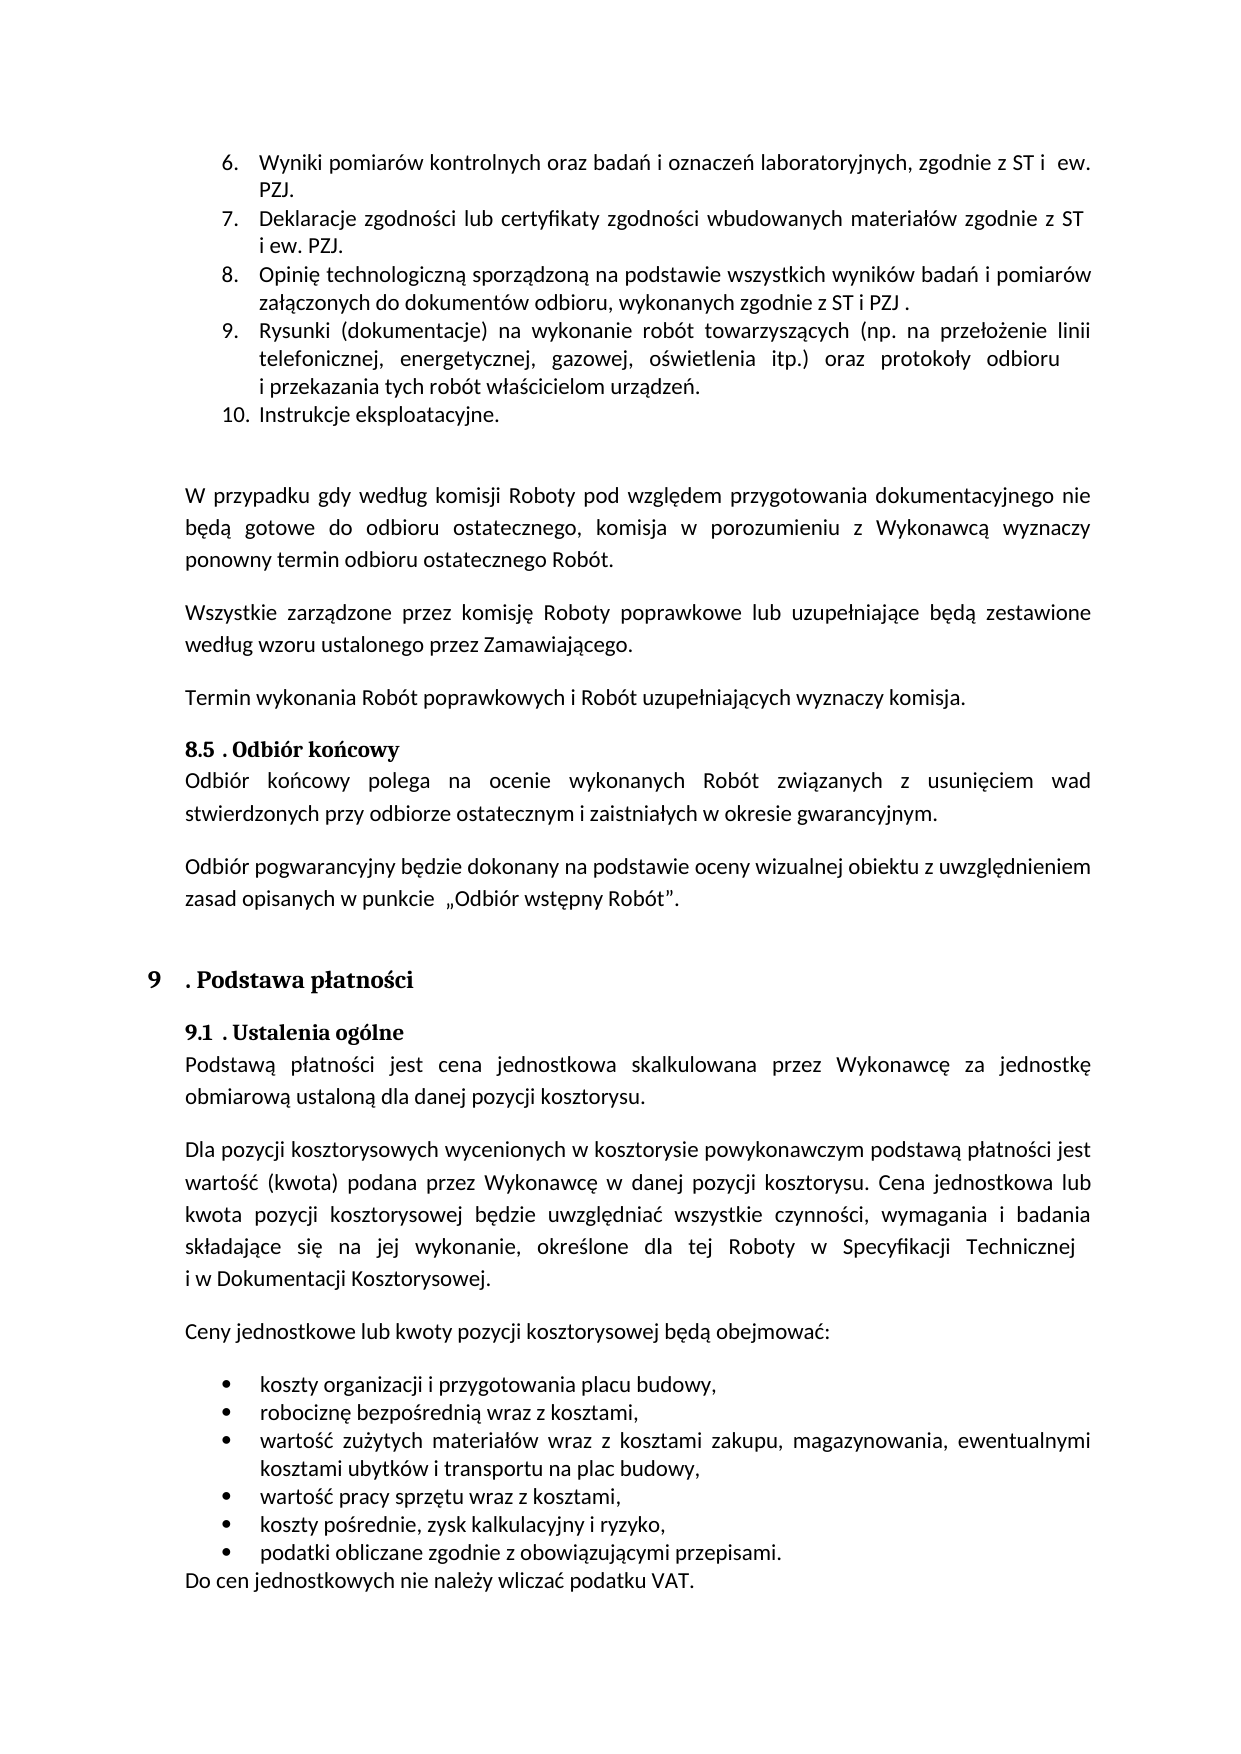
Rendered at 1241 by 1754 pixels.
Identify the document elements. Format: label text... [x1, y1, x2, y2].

subtitle . Ustalenia ogólne [185, 1020, 1093, 1046]
text Odbiór pogwarancyjny będzie dokonany na podstawie oceny wizualnej obiektu z uwzględnieniem zasad opisanych w punkcie „Odbiór wstępny Robót”. [185, 852, 1093, 912]
list Wyniki pomiarów kontrolnych oraz badań i oznaczeń laboratoryjnych, zgodnie z ST i ew. PZJ. [221, 148, 1093, 204]
list Deklaracje zgodności lub certyfikaty zgodności wbudowanych materiałów zgodnie z ST i ew. PZJ. [221, 204, 1093, 260]
text Podstawą płatności jest cena jednostkowa skalkulowana przez Wykonawcę za jednostkę obmiarową ustaloną dla danej pozycji kosztorysu. [185, 1050, 1093, 1111]
subtitle . Podstawa płatności [148, 966, 1093, 995]
subtitle . Odbiór końcowy [185, 736, 1093, 763]
text Ceny jednostkowe lub kwoty pozycji kosztorysowej będą obejmować: [185, 1317, 1093, 1345]
list koszty organizacji i przygotowania placu budowy, [222, 1370, 1093, 1398]
text Dla pozycji kosztorysowych wycenionych w kosztorysie powykonawczym podstawą płatności jest wartość (kwota) podana przez Wykonawcę w danej pozycji kosztorysu. Cena jednostkowa lub kwota pozycji kosztorysowej będzie uwzględniać wszystkie czynności, wymagania i badania składające się na jej wykonanie, określone dla tej Roboty w Specyfikacji Technicznej i w Dokumentacji Kosztorysowej. [185, 1136, 1093, 1292]
list robociznę bezpośrednią wraz z kosztami, [222, 1398, 1093, 1426]
text Termin wykonania Robót poprawkowych i Robót uzupełniających wyznaczy komisja. [185, 683, 1093, 711]
list Rysunki (dokumentacje) na wykonanie robót towarzyszących (np. na przełożenie linii telefonicznej, energetycznej, gazowej, oświetlenia itp.) oraz protokoły odbioru i przekazania tych robót właścicielom urządzeń. [221, 316, 1093, 400]
list wartość zużytych materiałów wraz z kosztami zakupu, magazynowania, ewentualnymi kosztami ubytków i transportu na plac budowy, [222, 1426, 1093, 1482]
text Odbiór końcowy polega na ocenie wykonanych Robót związanych z usunięciem wad stwierdzonych przy odbiorze ostatecznym i zaistniałych w okresie gwarancyjnym. [185, 767, 1093, 827]
list wartość pracy sprzętu wraz z kosztami, [222, 1482, 1093, 1510]
list podatki obliczane zgodnie z obowiązującymi przepisami. [222, 1538, 1093, 1566]
text W przypadku gdy według komisji Roboty pod względem przygotowania dokumentacyjnego nie będą gotowe do odbioru ostatecznego, komisja w porozumieniu z Wykonawcą wyznaczy ponowny termin odbioru ostatecznego Robót. [185, 481, 1093, 573]
list Instrukcje eksploatacyjne. [221, 400, 1093, 428]
text Wszystkie zarządzone przez komisję Roboty poprawkowe lub uzupełniające będą zestawione według wzoru ustalonego przez Zamawiającego. [185, 598, 1093, 658]
text Do cen jednostkowych nie należy wliczać podatku VAT. [185, 1566, 1093, 1594]
list Opinię technologiczną sporządzoną na podstawie wszystkich wyników badań i pomiarów załączonych do dokumentów odbioru, wykonanych zgodnie z ST i PZJ . [221, 260, 1093, 316]
list koszty pośrednie, zysk kalkulacyjny i ryzyko, [222, 1510, 1093, 1538]
